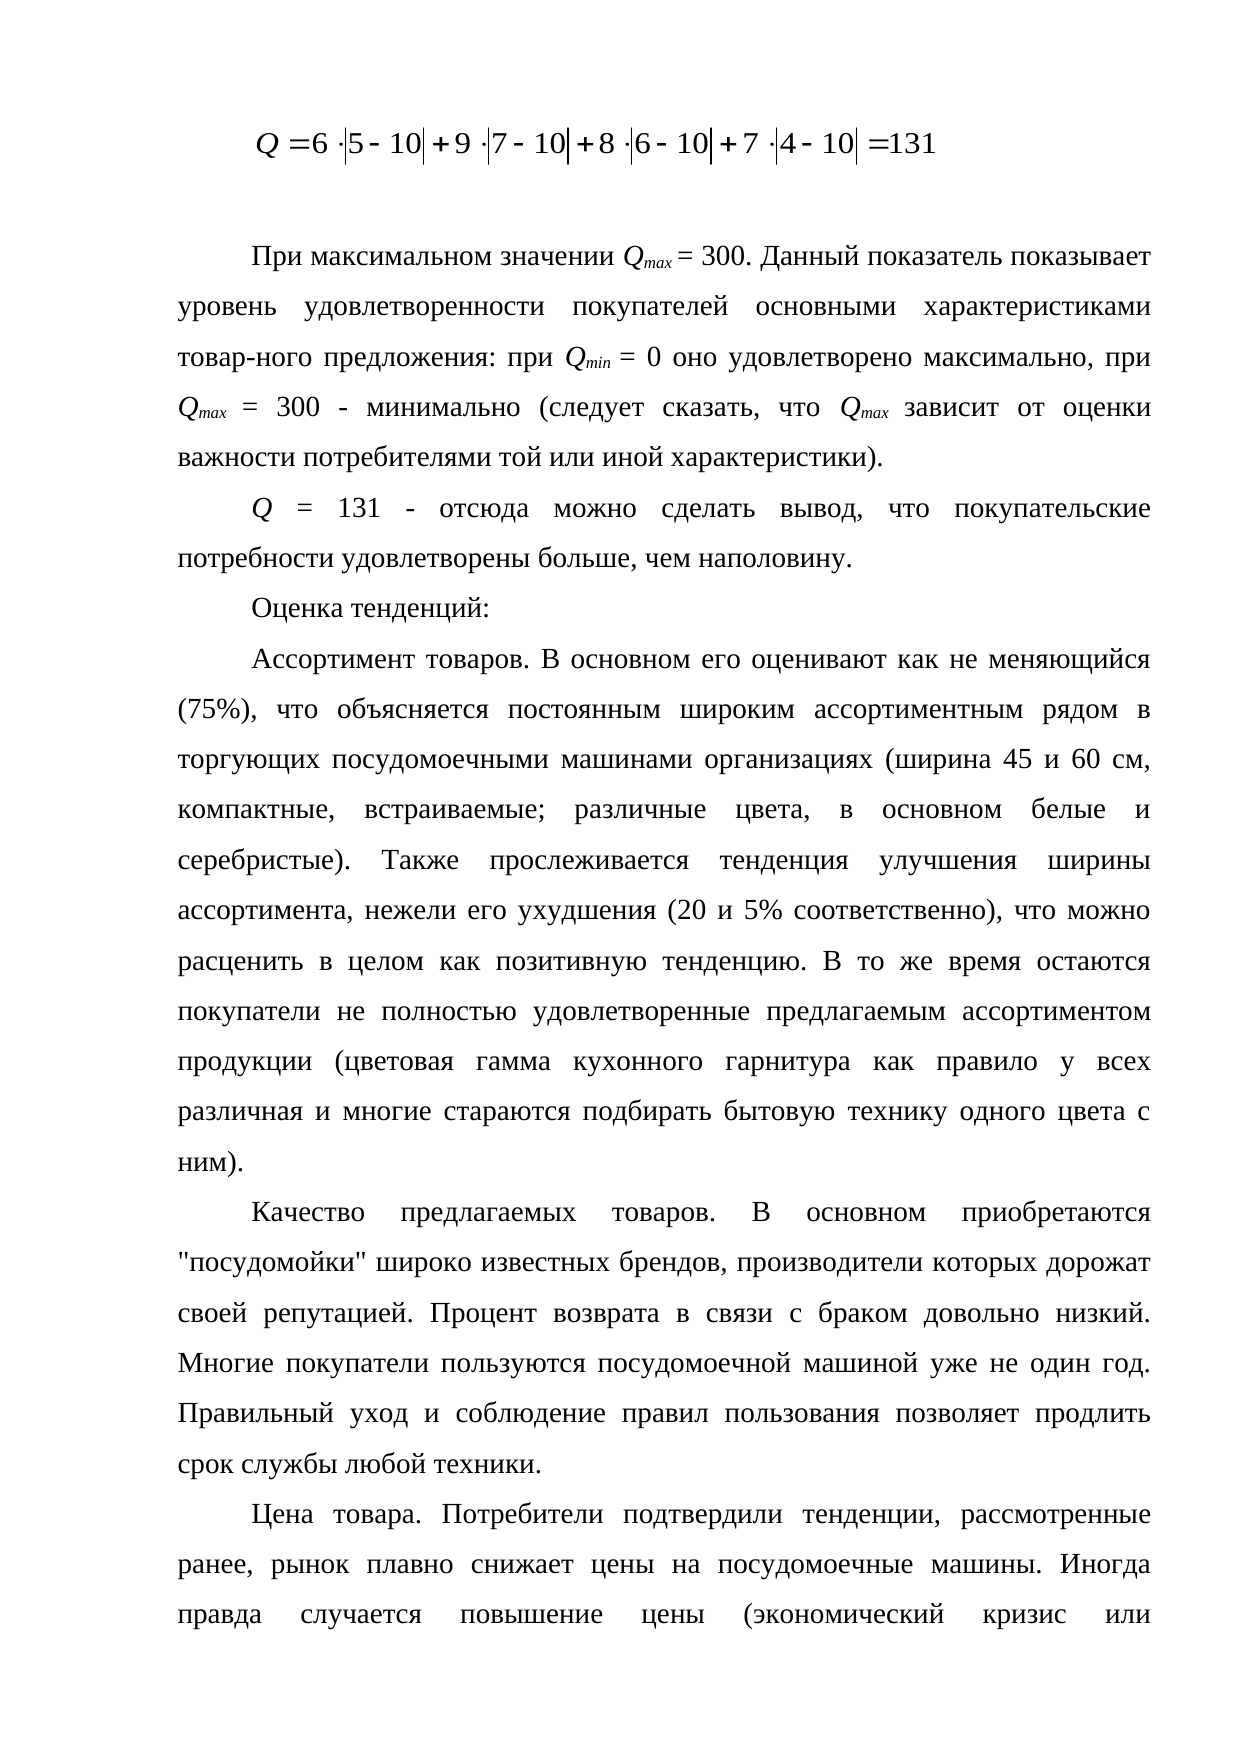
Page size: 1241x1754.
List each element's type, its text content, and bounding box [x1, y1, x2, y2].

text Ассортимент товаров. В основном его оценивают как не меняющийся (75%), что объясняется постоянным широким ассортиментным рядом в торгующих посудомоечными машинами организациях (ширина 45 и , компактные, встраиваемые; различные цвета, в основном белые и серебристые). Также прослеживается тенденция улучшения ширины ассортимента, нежели его ухудшения (20 и 5% соответственно), что можно расценить в целом как позитивную тенденцию. В то же время остаются покупатели не полностью удовлетворенные предлагаемым ассортиментом продукции (цветовая гамма кухонного гарнитура как правило у всех различная и многие стараются подбирать бытовую технику одного цвета с ним). [177, 641, 1152, 1177]
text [177, 1496, 1152, 1630]
text Оценка тенденций: [177, 590, 1152, 624]
text При максимальном значении Qmax = 300. Данный показатель показывает уровень удовлетворенности покупателей основными характеристиками товар-ного предложения: при Qmin = 0 оно удовлетворено максимально, при Qmax = 300 - минимально (следует сказать, что Qmax зависит от оценки важности потребителями той или иной характеристики). [177, 238, 1152, 473]
text Q = 131 - отсюда можно сделать вывод, что покупательские потребности удовлетворены больше, чем наполовину. [177, 490, 1152, 574]
text Качество предлагаемых товаров. В основном приобретаются "посудомойки" широко известных брендов, производители которых дорожат своей репутацией. Процент возврата в связи с браком довольно низкий. Многие покупатели пользуются посудомоечной машиной уже не один год. Правильный уход и соблюдение правил пользования позволяет продлить срок службы любой техники. [177, 1194, 1152, 1479]
